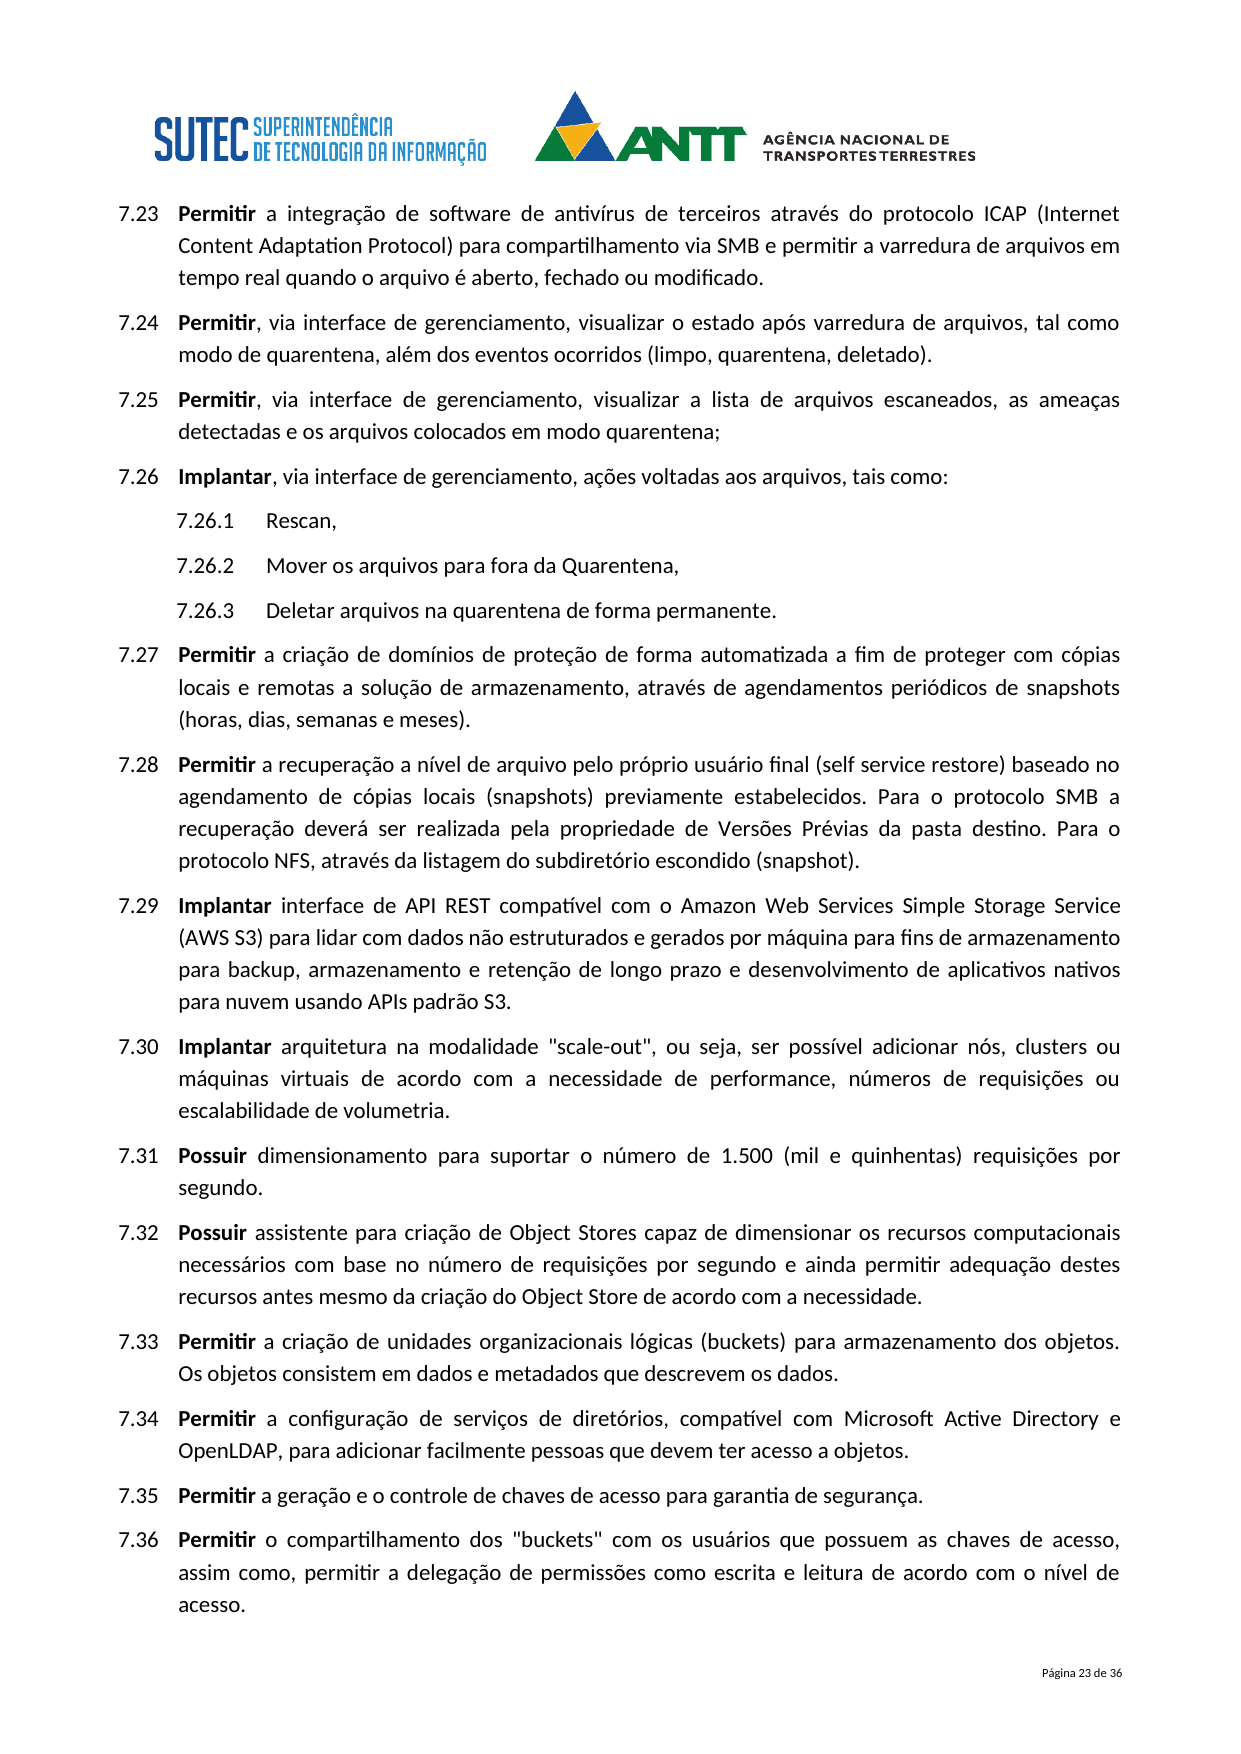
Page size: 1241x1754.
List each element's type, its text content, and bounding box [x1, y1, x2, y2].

subtitle Mover os arquivos para fora da Quarentena, [176, 551, 1122, 579]
subtitle Implantar interface de API REST compatível com o Amazon Web Services Simple Storage Service (AWS S3) para lidar com dados não estruturados e gerados por máquina para fins de armazenamento para backup, armazenamento e retenção de longo prazo e desenvolvimento de aplicativos nativos para nuvem usando APIs padrão S3. [118, 891, 1122, 1016]
subtitle Permitir a integração de software de antivírus de terceiros através do protocolo ICAP (Internet Content Adaptation Protocol) para compartilhamento via SMB e permitir a varredura de arquivos em tempo real quando o arquivo é aberto, fechado ou modificado. [118, 199, 1122, 291]
subtitle Permitir a geração e o controle de chaves de acesso para garantia de segurança. [118, 1481, 1122, 1509]
subtitle Implantar, via interface de gerenciamento, ações voltadas aos arquivos, tais como: [118, 462, 1122, 490]
subtitle Permitir a recuperação a nível de arquivo pelo próprio usuário final (self service restore) baseado no agendamento de cópias locais (snapshots) previamente estabelecidos. Para o protocolo SMB a recuperação deverá ser realizada pela propriedade de Versões Prévias da pasta destino. Para o protocolo NFS, através da listagem do subdiretório escondido (snapshot). [118, 750, 1122, 874]
subtitle Implantar arquitetura na modalidade "scale-out", ou seja, ser possível adicionar nós, clusters ou máquinas virtuais de acordo com a necessidade de performance, números de requisições ou escalabilidade de volumetria. [118, 1032, 1122, 1124]
subtitle Permitir a criação de unidades organizacionais lógicas (buckets) para armazenamento dos objetos. Os objetos consistem em dados e metadados que descrevem os dados. [118, 1327, 1122, 1387]
subtitle Permitir, via interface de gerenciamento, visualizar a lista de arquivos escaneados, as ameaças detectadas e os arquivos colocados em modo quarentena; [118, 385, 1122, 445]
subtitle Deletar arquivos na quarentena de forma permanente. [176, 596, 1122, 624]
picture [118, 73, 1004, 199]
subtitle Permitir a criação de domínios de proteção de forma automatizada a fim de proteger com cópias locais e remotas a solução de armazenamento, através de agendamentos periódicos de snapshots (horas, dias, semanas e meses). [118, 641, 1122, 733]
subtitle Possuir assistente para criação de Object Stores capaz de dimensionar os recursos computacionais necessários com base no número de requisições por segundo e ainda permitir adequação destes recursos antes mesmo da criação do Object Store de acordo com a necessidade. [118, 1218, 1122, 1311]
subtitle Permitir, via interface de gerenciamento, visualizar o estado após varredura de arquivos, tal como modo de quarentena, além dos eventos ocorridos (limpo, quarentena, deletado). [118, 308, 1122, 368]
subtitle Permitir a configuração de serviços de diretórios, compatível com Microsoft Active Directory e OpenLDAP, para adicionar facilmente pessoas que devem ter acesso a objetos. [118, 1404, 1122, 1464]
subtitle Permitir o compartilhamento dos "buckets" com os usuários que possuem as chaves de acesso, assim como, permitir a delegação de permissões como escrita e leitura de acordo com o nível de acesso. [118, 1526, 1122, 1618]
subtitle Possuir dimensionamento para suportar o número de 1.500 (mil e quinhentas) requisições por segundo. [118, 1141, 1122, 1201]
subtitle Rescan, [176, 507, 1122, 534]
